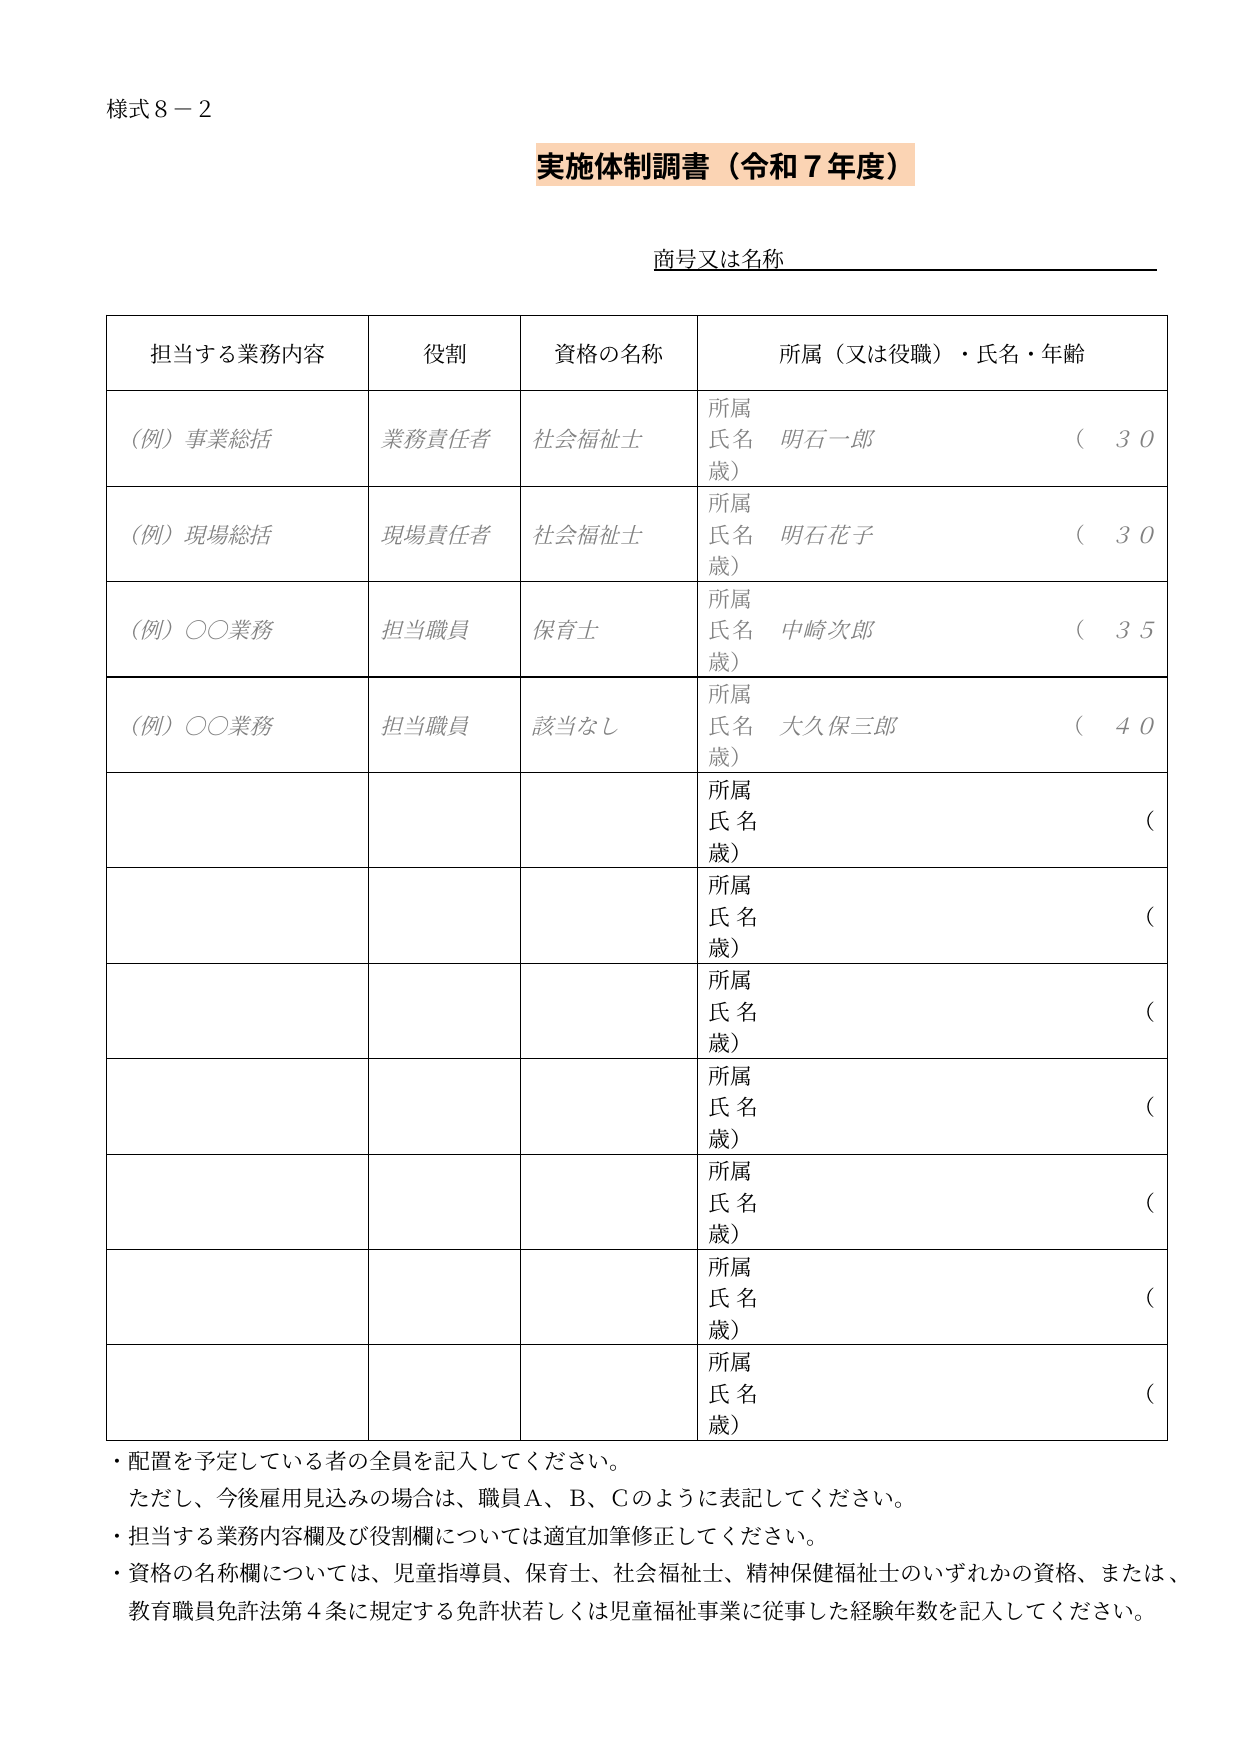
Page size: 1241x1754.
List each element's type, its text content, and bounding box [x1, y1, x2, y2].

table_cell [107, 868, 368, 963]
table_cell [107, 773, 368, 867]
table_cell [521, 964, 697, 1058]
table_cell 現場責任者 [369, 487, 520, 581]
table_cell [521, 773, 697, 867]
text 実施体制調書（令和７年度） [106, 127, 1169, 202]
table_header 担当する業務内容 [107, 316, 368, 390]
table_cell [521, 1250, 697, 1344]
text ・配置を予定している者の全員を記入してください。 [106, 1441, 1169, 1478]
table_cell [521, 1345, 697, 1440]
table_cell [521, 868, 697, 963]
table_header 資格の名称 [521, 316, 697, 390]
table_cell 所属 氏名 中崎次郎 （ ３５歳） [698, 582, 1167, 676]
text 様式８－２ [106, 89, 1169, 127]
table_cell [107, 1345, 368, 1440]
table_cell 担当職員 [369, 582, 520, 676]
text ・資格の名称欄については、児童指導員、保育士、社会福祉士、精神保健福祉士のいずれかの資格、または、教育職員免許法第４条に規定する免許状若しくは児童福祉事業に従事した経験年数を記入してください。 [106, 1553, 1169, 1628]
table_cell 担当職員 [369, 678, 520, 772]
table_cell [107, 964, 368, 1058]
table_cell [369, 1059, 520, 1153]
table_cell 社会福祉士 [521, 487, 697, 581]
table_cell 所属 氏名 （ 歳） [698, 964, 1167, 1058]
table_cell [521, 1059, 697, 1153]
table_cell [107, 1250, 368, 1344]
table_cell [369, 1250, 520, 1344]
table_cell [369, 773, 520, 867]
table_cell [369, 1155, 520, 1249]
table_cell 所属 氏名 （ 歳） [698, 1059, 1167, 1153]
text ・担当する業務内容欄及び役割欄については適宜加筆修正してください。 [106, 1516, 1169, 1553]
table_cell 業務責任者 [369, 391, 520, 486]
table_cell [369, 868, 520, 963]
table_cell [107, 1059, 368, 1153]
table_cell （例）○○業務 [107, 582, 368, 676]
text 商号又は名称 [106, 239, 1169, 277]
table_cell 所属 氏名 明石花子 （ ３０歳） [698, 487, 1167, 581]
table_cell 該当なし [521, 678, 697, 772]
table_cell [521, 1155, 697, 1249]
table_cell 所属 氏名 （ 歳） [698, 1250, 1167, 1344]
table_cell （例）現場総括 [107, 487, 368, 581]
table_header 役割 [369, 316, 520, 390]
text ただし、今後雇用見込みの場合は、職員Ａ、Ｂ、Ｃのように表記してください。 [106, 1478, 1169, 1516]
table_cell [107, 1155, 368, 1249]
table_cell （例）○○業務 [107, 678, 368, 772]
table_cell 所属 氏名 （ 歳） [698, 773, 1167, 867]
table_cell 所属 氏名 大久保三郎 （ ４０歳） [698, 678, 1167, 772]
table_cell 所属 氏名 （ 歳） [698, 868, 1167, 963]
table_cell 保育士 [521, 582, 697, 676]
table_cell [369, 1345, 520, 1440]
table_cell 所属 氏名 （ 歳） [698, 1155, 1167, 1249]
table_cell （例）事業総括 [107, 391, 368, 486]
table_header 所属（又は役職）・氏名・年齢 [698, 316, 1167, 390]
table_cell 所属 氏名 明石一郎 （ ３０歳） [698, 391, 1167, 486]
table_cell [369, 964, 520, 1058]
table_cell 社会福祉士 [521, 391, 697, 486]
table_cell 所属 氏名 （ 歳） [698, 1345, 1167, 1440]
